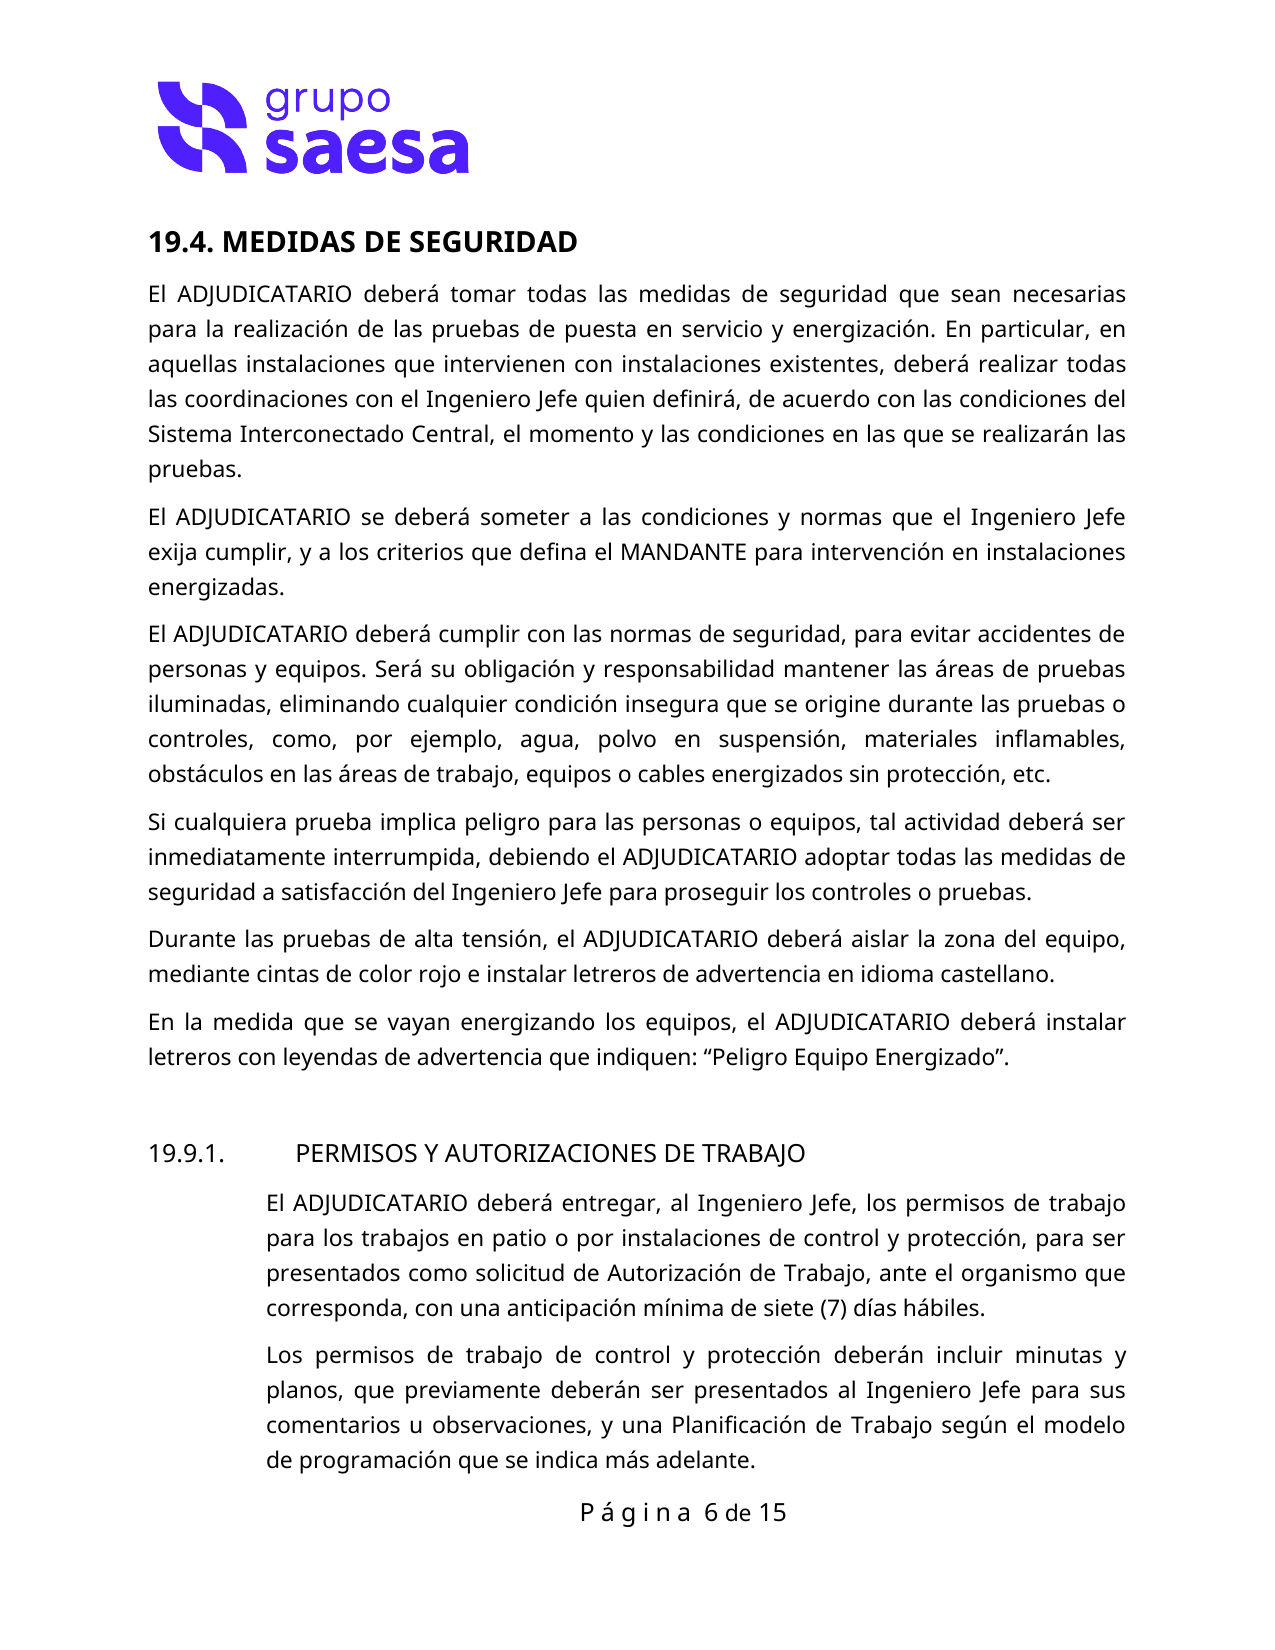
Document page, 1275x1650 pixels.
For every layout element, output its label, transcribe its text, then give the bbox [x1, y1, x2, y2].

subtitle PERMISOS Y AUTORIZACIONES DE TRABAJO [148, 1136, 1127, 1170]
text El ADJUDICATARIO se deberá someter a las condiciones y normas que el Ingeniero Jefe exija cumplir, y a los criterios que defina el MANDANTE para intervención en instalaciones energizadas. [148, 501, 1127, 602]
text Si cualquiera prueba implica peligro para las personas o equipos, tal actividad deberá ser inmediatamente interrumpida, debiendo el ADJUDICATARIO adoptar todas las medidas de seguridad a satisfacción del Ingeniero Jefe para proseguir los controles o pruebas. [148, 806, 1127, 907]
text Los permisos de trabajo de control y protección deberán incluir minutas y planos, que previamente deberán ser presentados al Ingeniero Jefe para sus comentarios u observaciones, y una Planificación de Trabajo según el modelo de programación que se indica más adelante. [266, 1339, 1127, 1475]
text El ADJUDICATARIO deberá entregar, al Ingeniero Jefe, los permisos de trabajo para los trabajos en patio o por instalaciones de control y protección, para ser presentados como solicitud de Autorización de Trabajo, ante el organismo que corresponda, con una anticipación mínima de siete (7) días hábiles. [266, 1186, 1127, 1323]
text En la medida que se vayan energizando los equipos, el ADJUDICATARIO deberá instalar letreros con leyendas de advertencia que indiquen: “Peligro Equipo Energizado”. [148, 1006, 1127, 1072]
text El ADJUDICATARIO deberá tomar todas las medidas de seguridad que sean necesarias para la realización de las pruebas de puesta en servicio y energización. En particular, en aquellas instalaciones que intervienen con instalaciones existentes, deberá realizar todas las coordinaciones con el Ingeniero Jefe quien definirá, de acuerdo con las condiciones del Sistema Interconectado Central, el momento y las condiciones en las que se realizarán las pruebas. [148, 278, 1127, 484]
picture [147, 73, 478, 177]
text Durante las pruebas de alta tensión, el ADJUDICATARIO deberá aislar la zona del equipo, mediante cintas de color rojo e instalar letreros de advertencia en idioma castellano. [148, 923, 1127, 989]
subtitle MEDIDAS DE SEGURIDAD [148, 221, 1127, 261]
text El ADJUDICATARIO deberá cumplir con las normas de seguridad, para evitar accidentes de personas y equipos. Será su obligación y responsabilidad mantener las áreas de pruebas iluminadas, eliminando cualquier condición insegura que se origine durante las pruebas o controles, como, por ejemplo, agua, polvo en suspensión, materiales inflamables, obstáculos en las áreas de trabajo, equipos o cables energizados sin protección, etc. [148, 618, 1127, 789]
